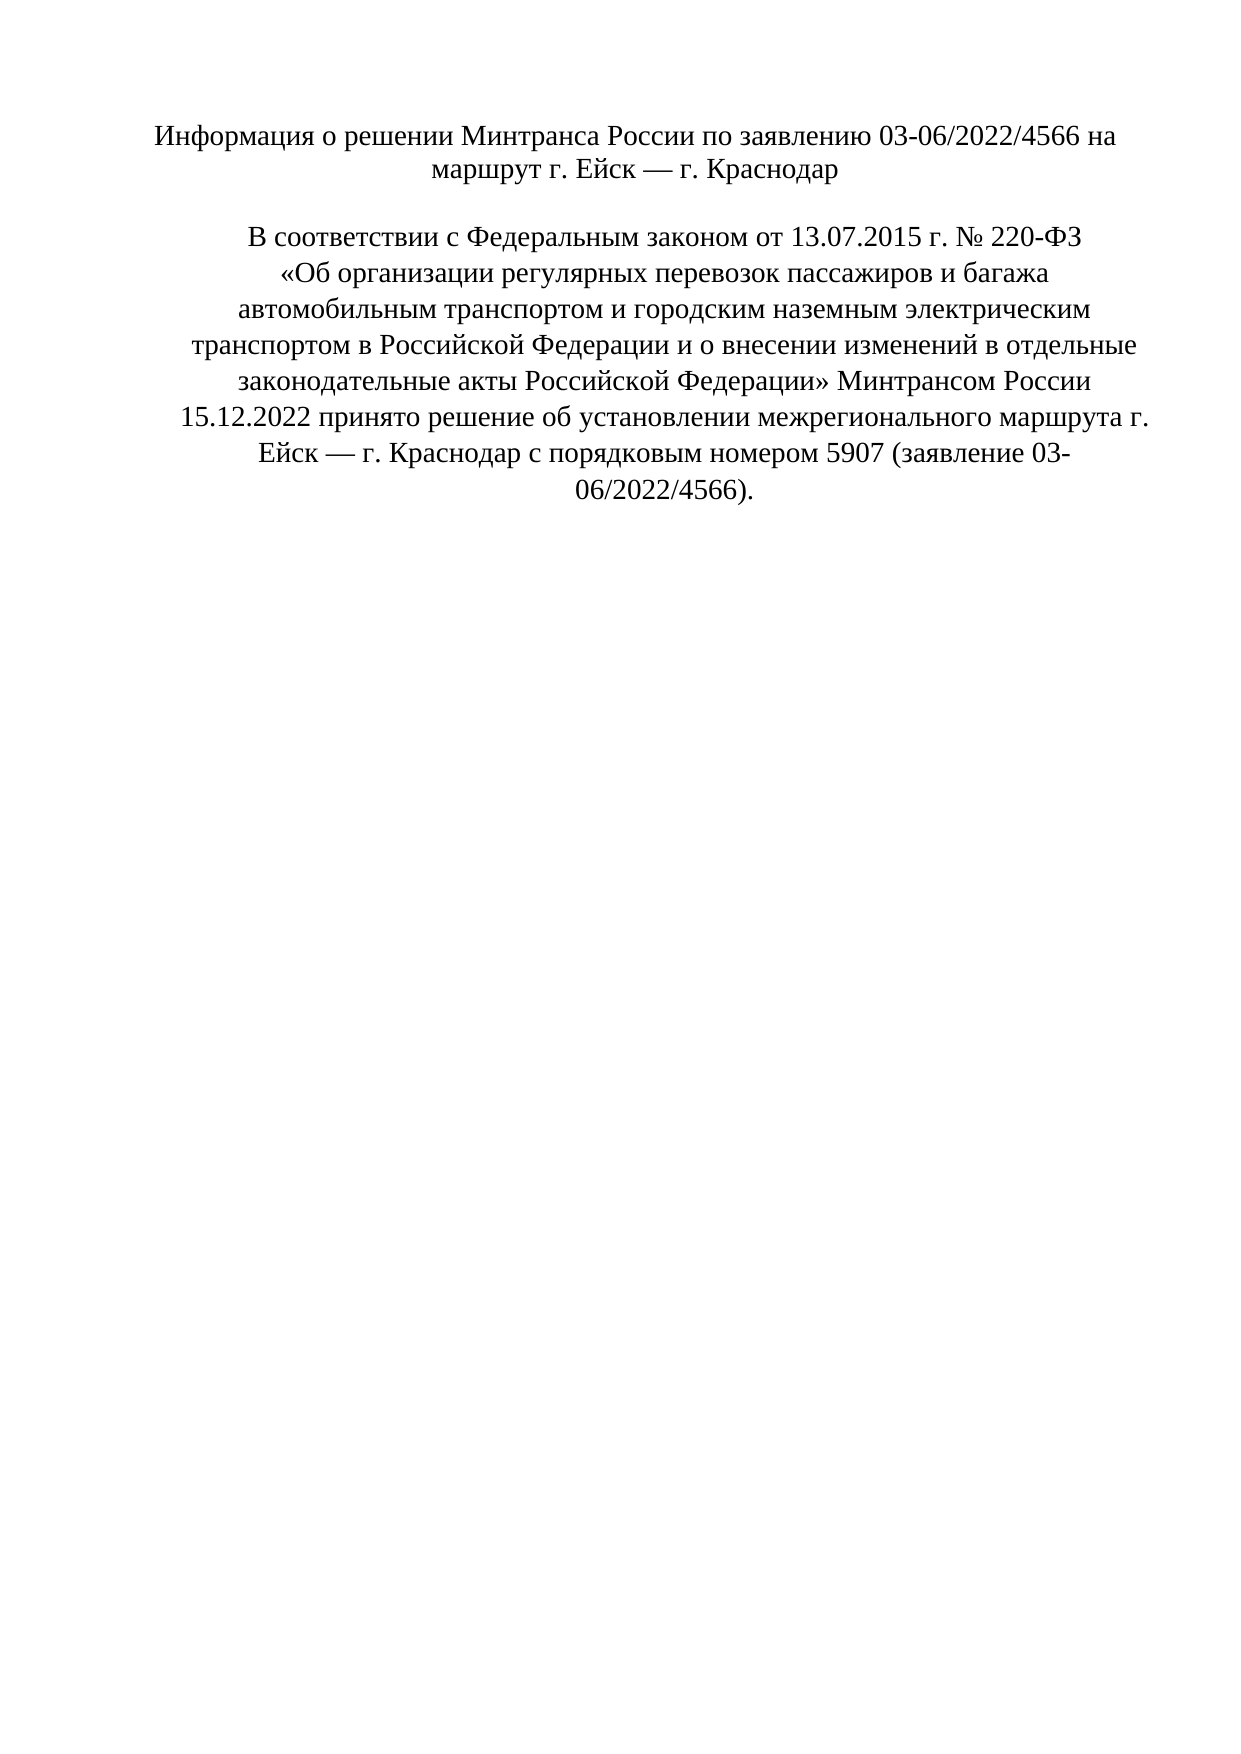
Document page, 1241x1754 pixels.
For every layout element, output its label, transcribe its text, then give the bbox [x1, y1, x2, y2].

text Информация о решении Минтранса России по заявлению 03-06/2022/4566 на маршрут г. Ейск — г. Краснодар [118, 118, 1152, 185]
text В соответствии с Федеральным законом от 13.07.2015 г. № 220-ФЗ «Об организации регулярных перевозок пассажиров и багажа автомобильным транспортом и городским наземным электрическим транспортом в Российской Федерации и о внесении изменений в отдельные законодательные акты Российской Федерации» Минтрансом России 15.12.2022 принято решение об установлении межрегионального маршрута г. Ейск — г. Краснодар с порядковым номером 5907 (заявление 03-06/2022/4566). [177, 219, 1152, 505]
